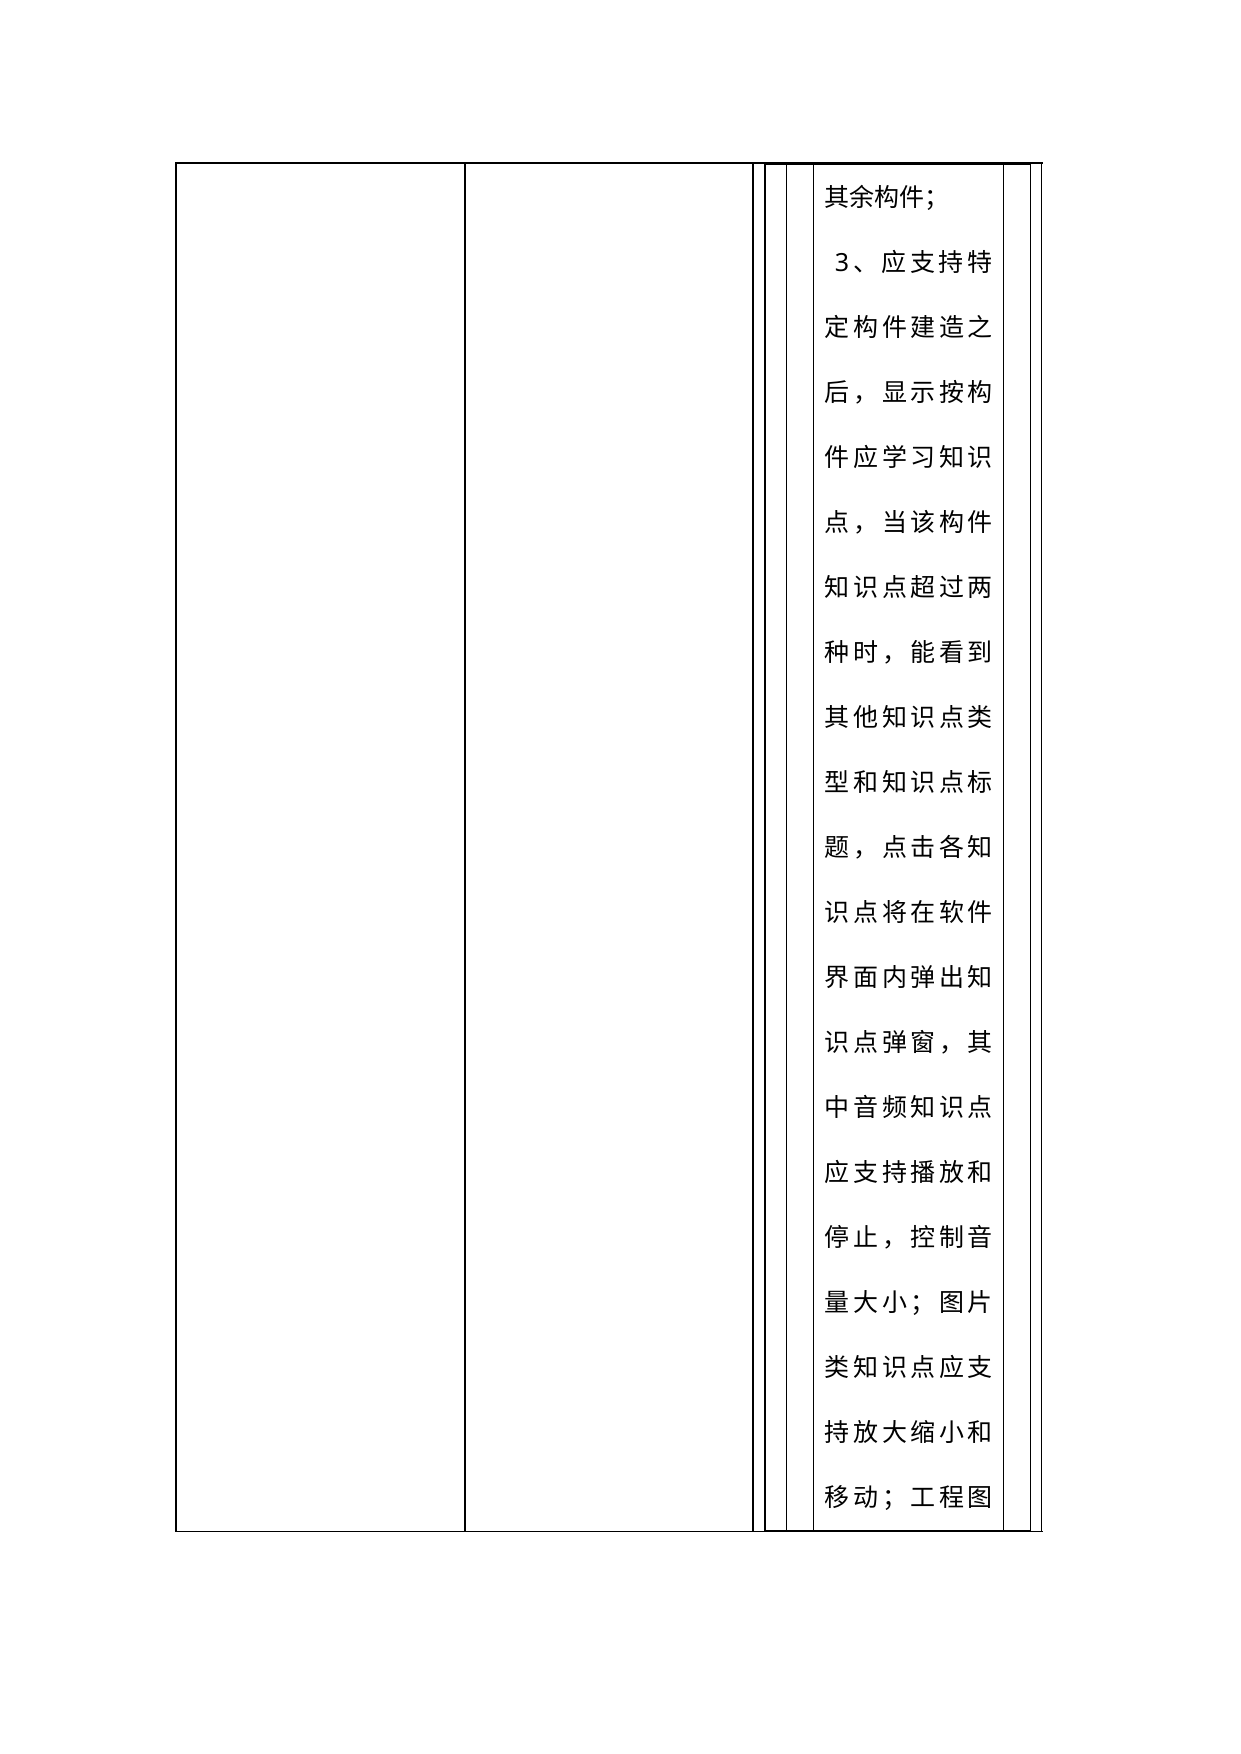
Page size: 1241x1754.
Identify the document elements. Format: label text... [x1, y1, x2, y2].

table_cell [754, 164, 764, 1531]
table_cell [1031, 164, 1041, 1531]
table_cell 1 [177, 164, 464, 1531]
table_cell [1004, 165, 1030, 1530]
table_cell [787, 165, 813, 1530]
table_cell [814, 165, 1003, 1530]
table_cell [766, 165, 786, 1530]
table_cell [466, 164, 752, 1531]
